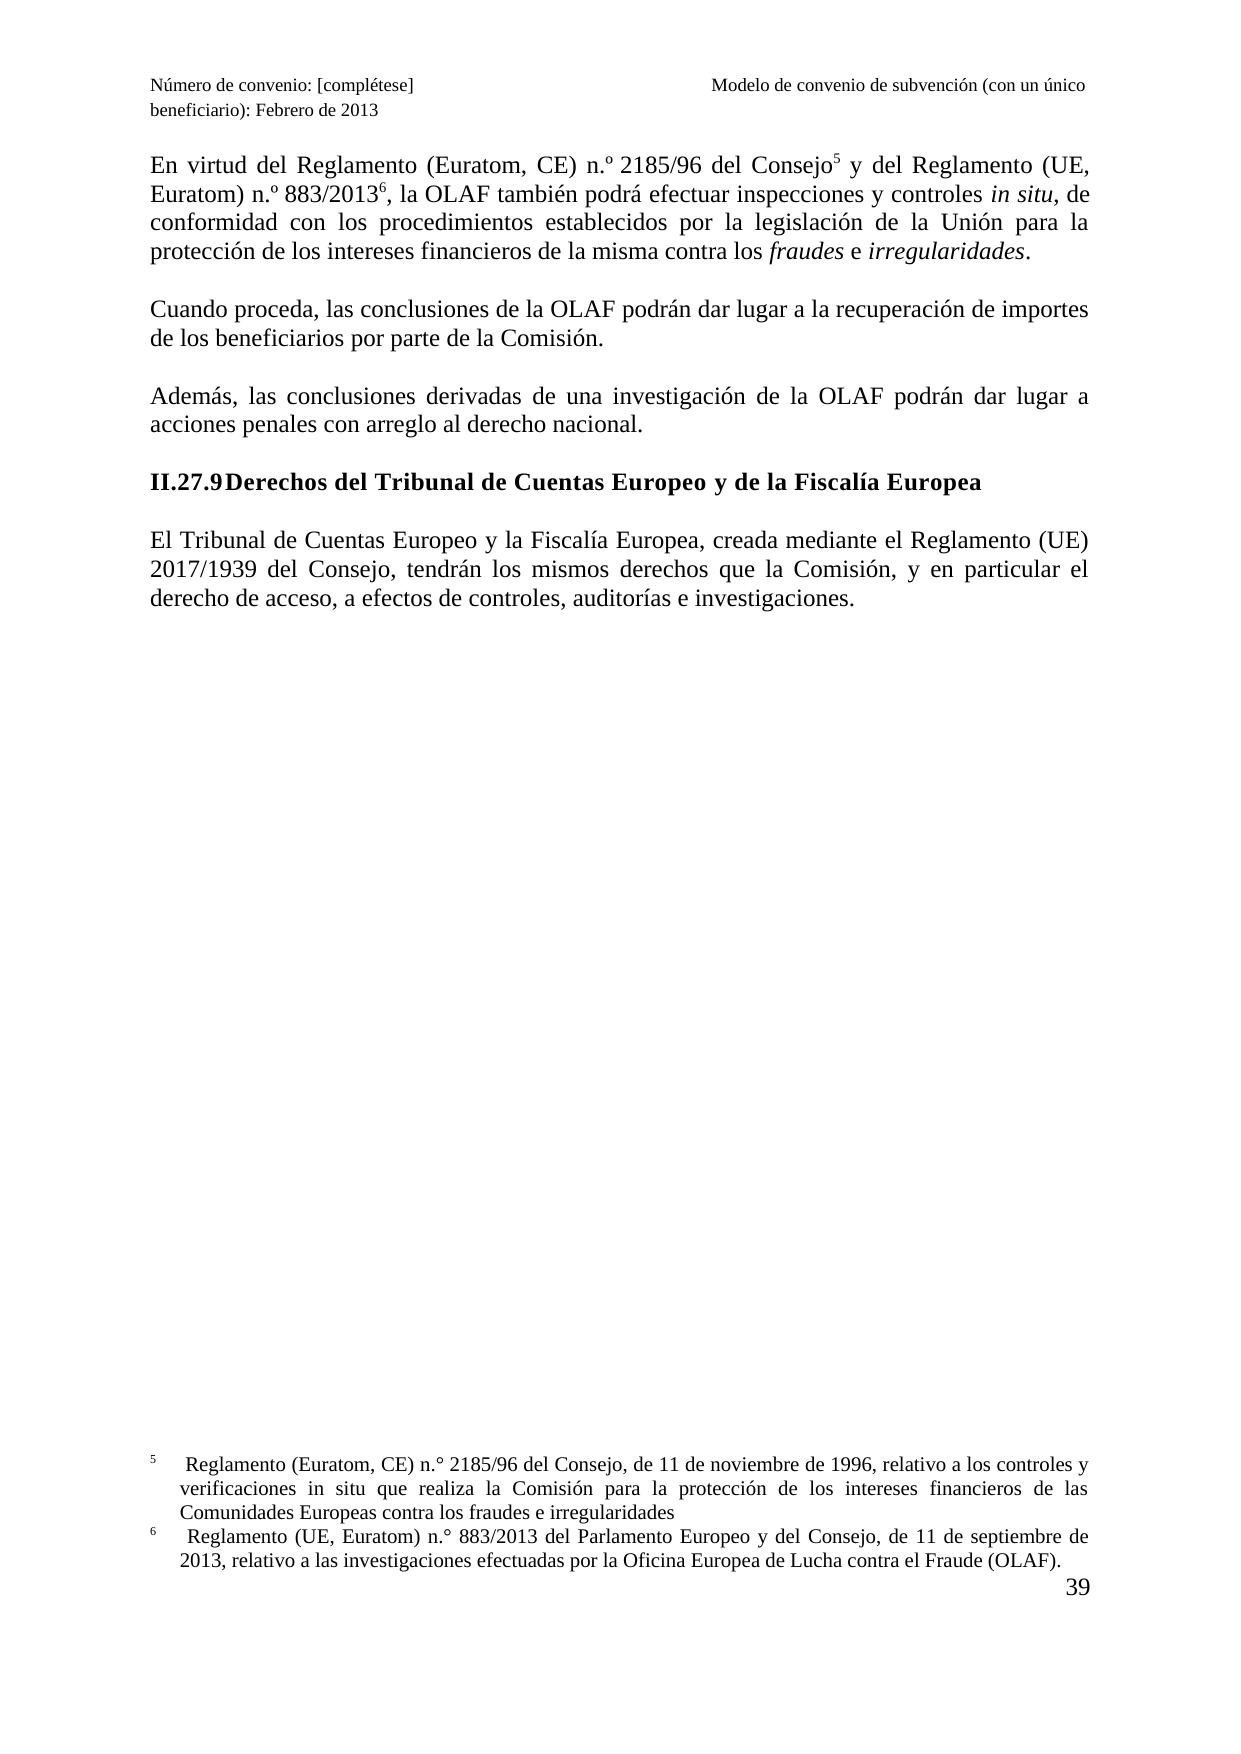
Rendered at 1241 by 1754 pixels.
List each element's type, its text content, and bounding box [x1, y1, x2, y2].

text Además, las conclusiones derivadas de una investigación de la OLAF podrán dar lugar a acciones penales con arreglo al derecho nacional. [150, 381, 1090, 438]
text Cuando proceda, las conclusiones de la OLAF podrán dar lugar a la recuperación de importes de los beneficiarios por parte de la Comisión. [150, 294, 1090, 352]
subtitle II.27.9 Derechos del Tribunal de Cuentas Europeo y de la Fiscalía Europea [150, 467, 1090, 496]
text En virtud del Reglamento (Euratom, CE) n.º 2185/96 del Consejo y del Reglamento (UE, Euratom) n.º 883/2013, la OLAF también podrá efectuar inspecciones y controles in situ, de conformidad con los procedimientos establecidos por la legislación de la Unión para la protección de los intereses financieros de la misma contra los fraudes e irregularidades. [150, 150, 1090, 265]
text El Tribunal de Cuentas Europeo y la Fiscalía Europea, creada mediante el Reglamento (UE) 2017/1939 del Consejo, tendrán los mismos derechos que la Comisión, y en particular el derecho de acceso, a efectos de controles, auditorías e investigaciones. [150, 525, 1090, 612]
